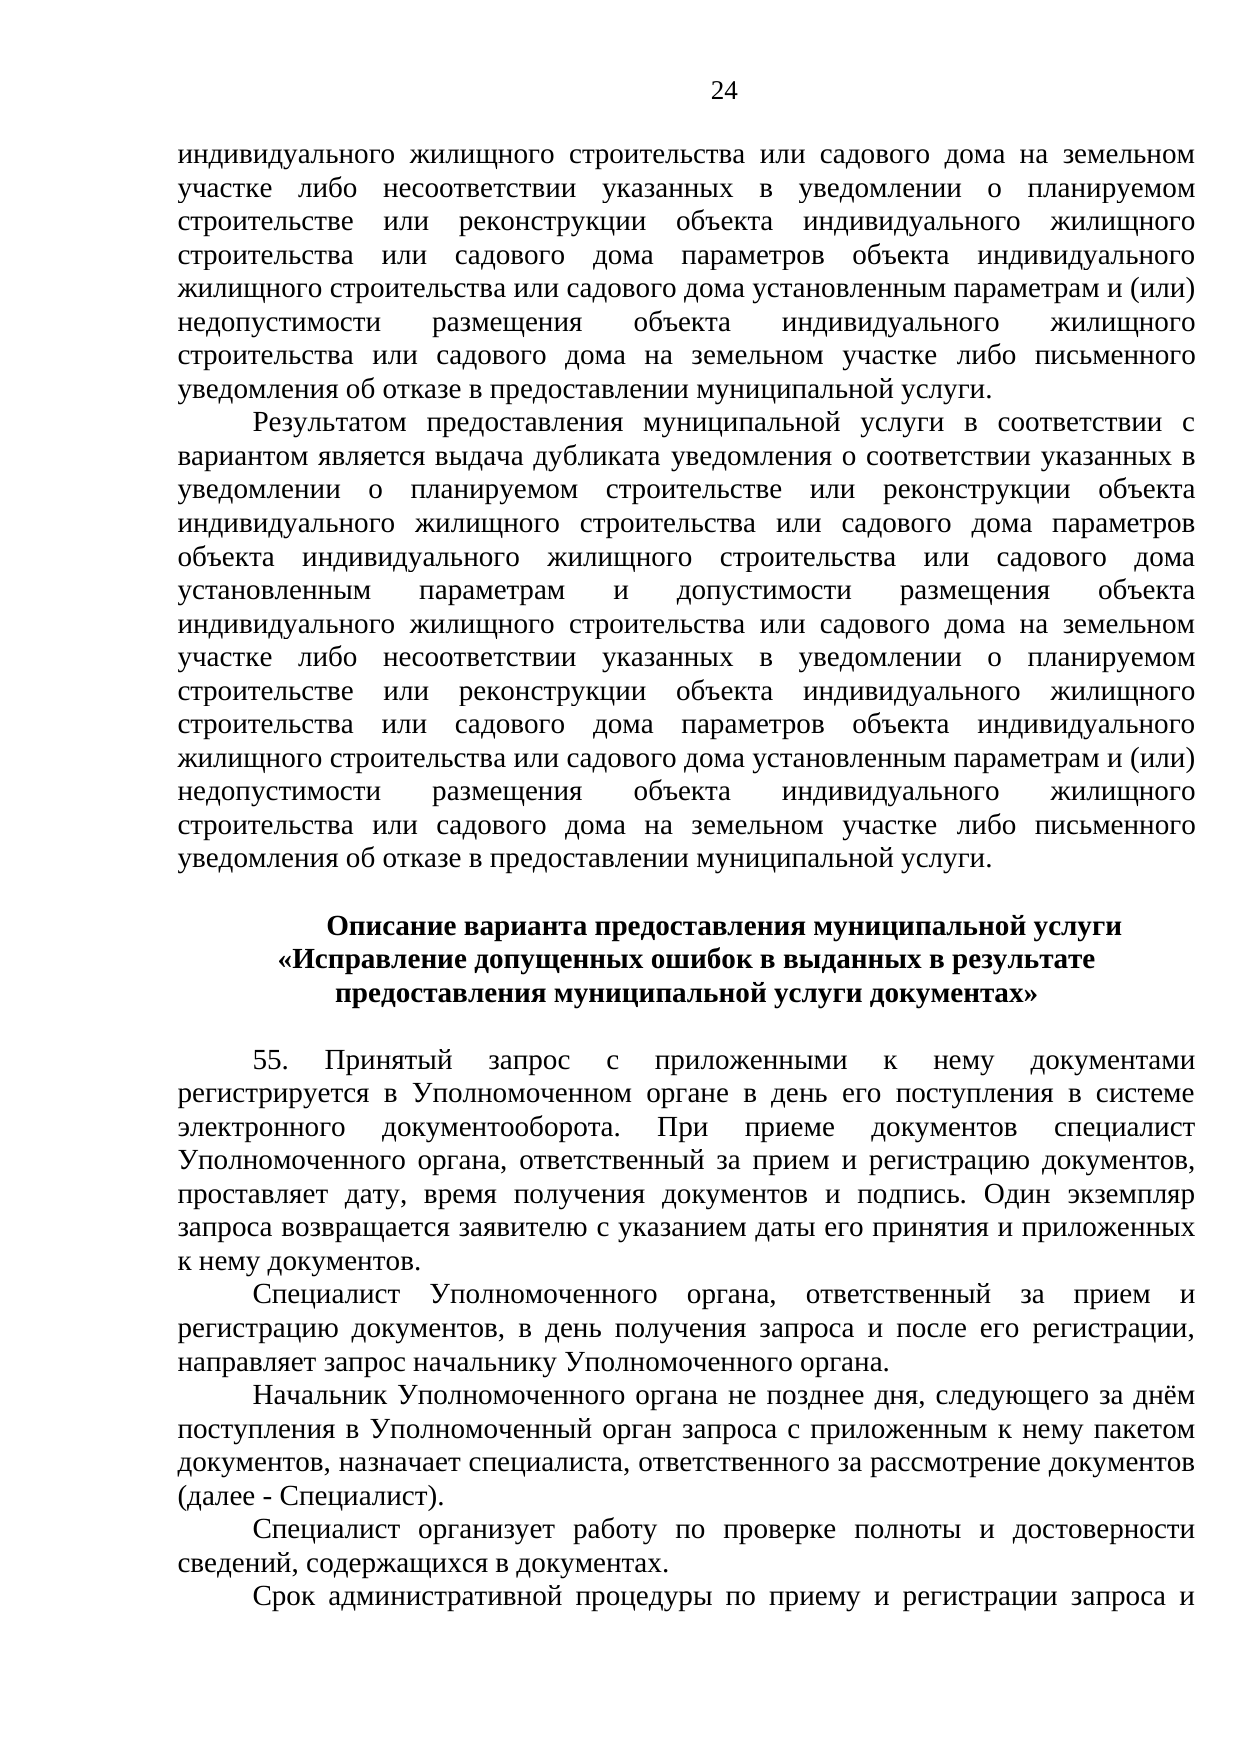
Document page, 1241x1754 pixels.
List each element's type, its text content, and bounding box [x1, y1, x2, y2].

text 55. Принятый запрос с приложенными к нему документами регистрируется в Уполномоченном органе в день его поступления в системе электронного документооборота. При приеме документов специалист Уполномоченного органа, ответственный за прием и регистрацию документов, проставляет дату, время получения документов и подпись. Один экземпляр запроса возвращается заявителю с указанием даты его принятия и приложенных к нему документов. [177, 1042, 1196, 1277]
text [177, 337, 1196, 404]
text Результатом предоставления муниципальной услуги в соответствии с вариантом является выдача дубликата уведомления о соответствии указанных в уведомлении о планируемом строительстве или реконструкции объекта индивидуального жилищного строительства или садового дома параметров объекта индивидуального жилищного строительства или садового дома установленным параметрам и допустимости размещения объекта индивидуального жилищного строительства или садового дома на земельном участке либо несоответствии указанных в уведомлении о планируемом строительстве или реконструкции объекта индивидуального жилищного строительства или садового дома параметров объекта индивидуального жилищного строительства или садового дома установленным параметрам и (или) недопустимости размещения объекта индивидуального жилищного строительства или садового дома на земельном участке либо письменного уведомления об отказе в предоставлении муниципальной услуги. [177, 807, 1196, 874]
text Начальник Уполномоченного органа не позднее дня, следующего за днём поступления в Уполномоченный орган запроса с приложенным к нему пакетом документов, назначает специалиста, ответственного за рассмотрение документов (далее - Специалист). [177, 1377, 1196, 1511]
subtitle Описание варианта предоставления муниципальной услуги «Исправление допущенных ошибок в выданных в результате предоставления муниципальной услуги документах» [177, 908, 1196, 1008]
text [177, 1578, 1196, 1612]
text Специалист организует работу по проверке полноты и достоверности сведений, содержащихся в документах. [177, 1511, 1196, 1578]
text Специалист Уполномоченного органа, ответственный за прием и регистрацию документов, в день получения запроса и после его регистрации, направляет запрос начальнику Уполномоченного органа. [177, 1277, 1196, 1377]
text Результатом предоставления муниципальной услуги в соответствии с вариантом является выдача дубликата уведомления о соответствии указанных в уведомлении о планируемом строительстве или реконструкции объекта индивидуального жилищного строительства или садового дома параметров объекта индивидуального жилищного строительства или садового дома установленным параметрам и допустимости размещения объекта индивидуального жилищного строительства или садового дома на земельном участке либо несоответствии указанных в уведомлении о планируемом строительстве или реконструкции объекта индивидуального жилищного строительства или садового дома параметров объекта индивидуального жилищного строительства или садового дома установленным параметрам и (или) недопустимости размещения объекта индивидуального жилищного строительства или садового дома на земельном участке либо письменного уведомления об отказе в предоставлении муниципальной услуги. [177, 404, 1196, 472]
